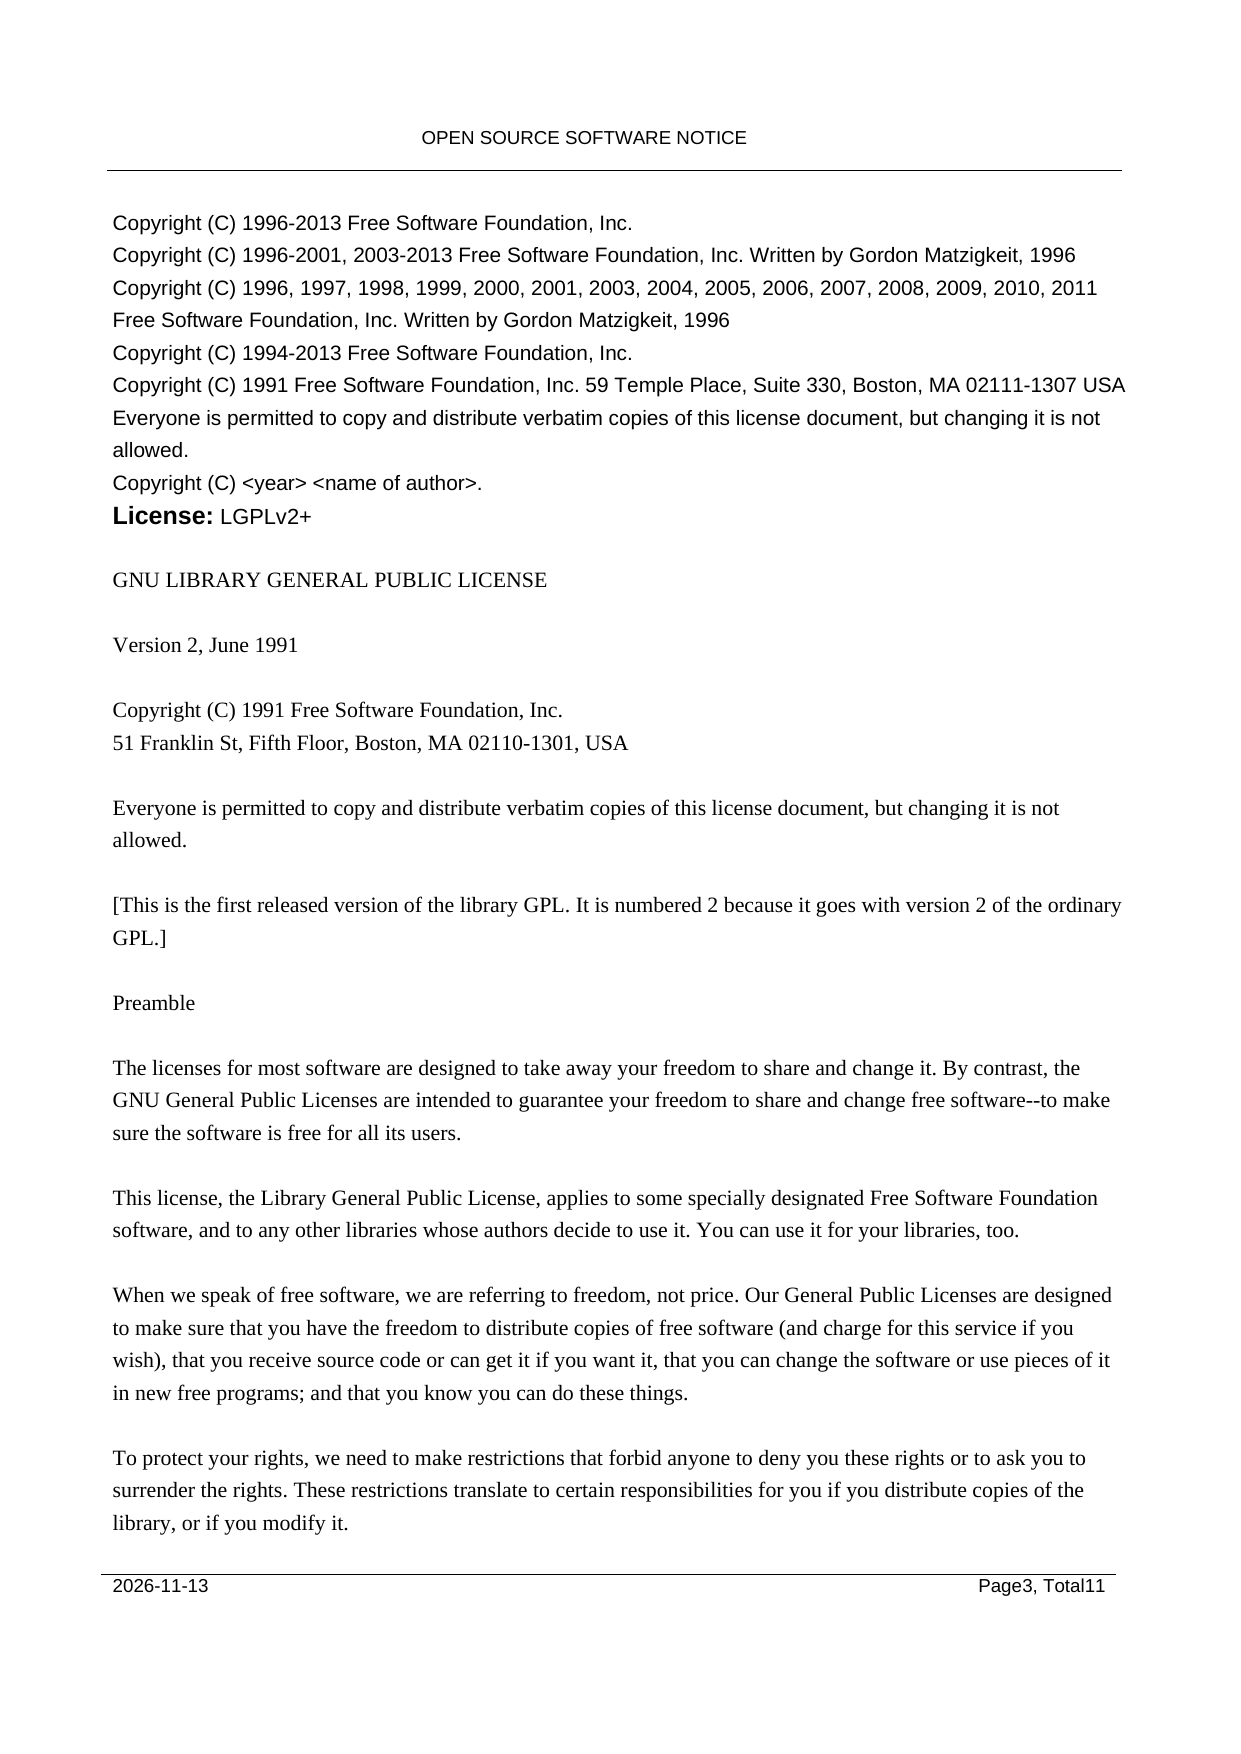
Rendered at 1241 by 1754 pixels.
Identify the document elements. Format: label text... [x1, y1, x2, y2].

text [112, 499, 1128, 1539]
text Copyright (C) 1991 Free Software Foundation, Inc. 59 Temple Place, Suite 330, Boston, MA 02111-1307 USA Everyone is permitted to copy and distribute verbatim copies of this license document, but changing it is not allowed. [112, 369, 1128, 466]
text Copyright (C) 1994-2013 Free Software Foundation, Inc. [112, 336, 1128, 369]
text Copyright (C) 1996, 1997, 1998, 1999, 2000, 2001, 2003, 2004, 2005, 2006, 2007, 2008, 2009, 2010, 2011 Free Software Foundation, Inc. Written by Gordon Matzigkeit, 1996 [112, 271, 1128, 336]
text Copyright (C) 1996-2001, 2003-2013 Free Software Foundation, Inc. Written by Gordon Matzigkeit, 1996 [112, 239, 1128, 271]
text Copyright (C) 1996-2013 Free Software Foundation, Inc. [112, 206, 1128, 239]
text Copyright (C) <year> <name of author>. [112, 466, 1128, 499]
